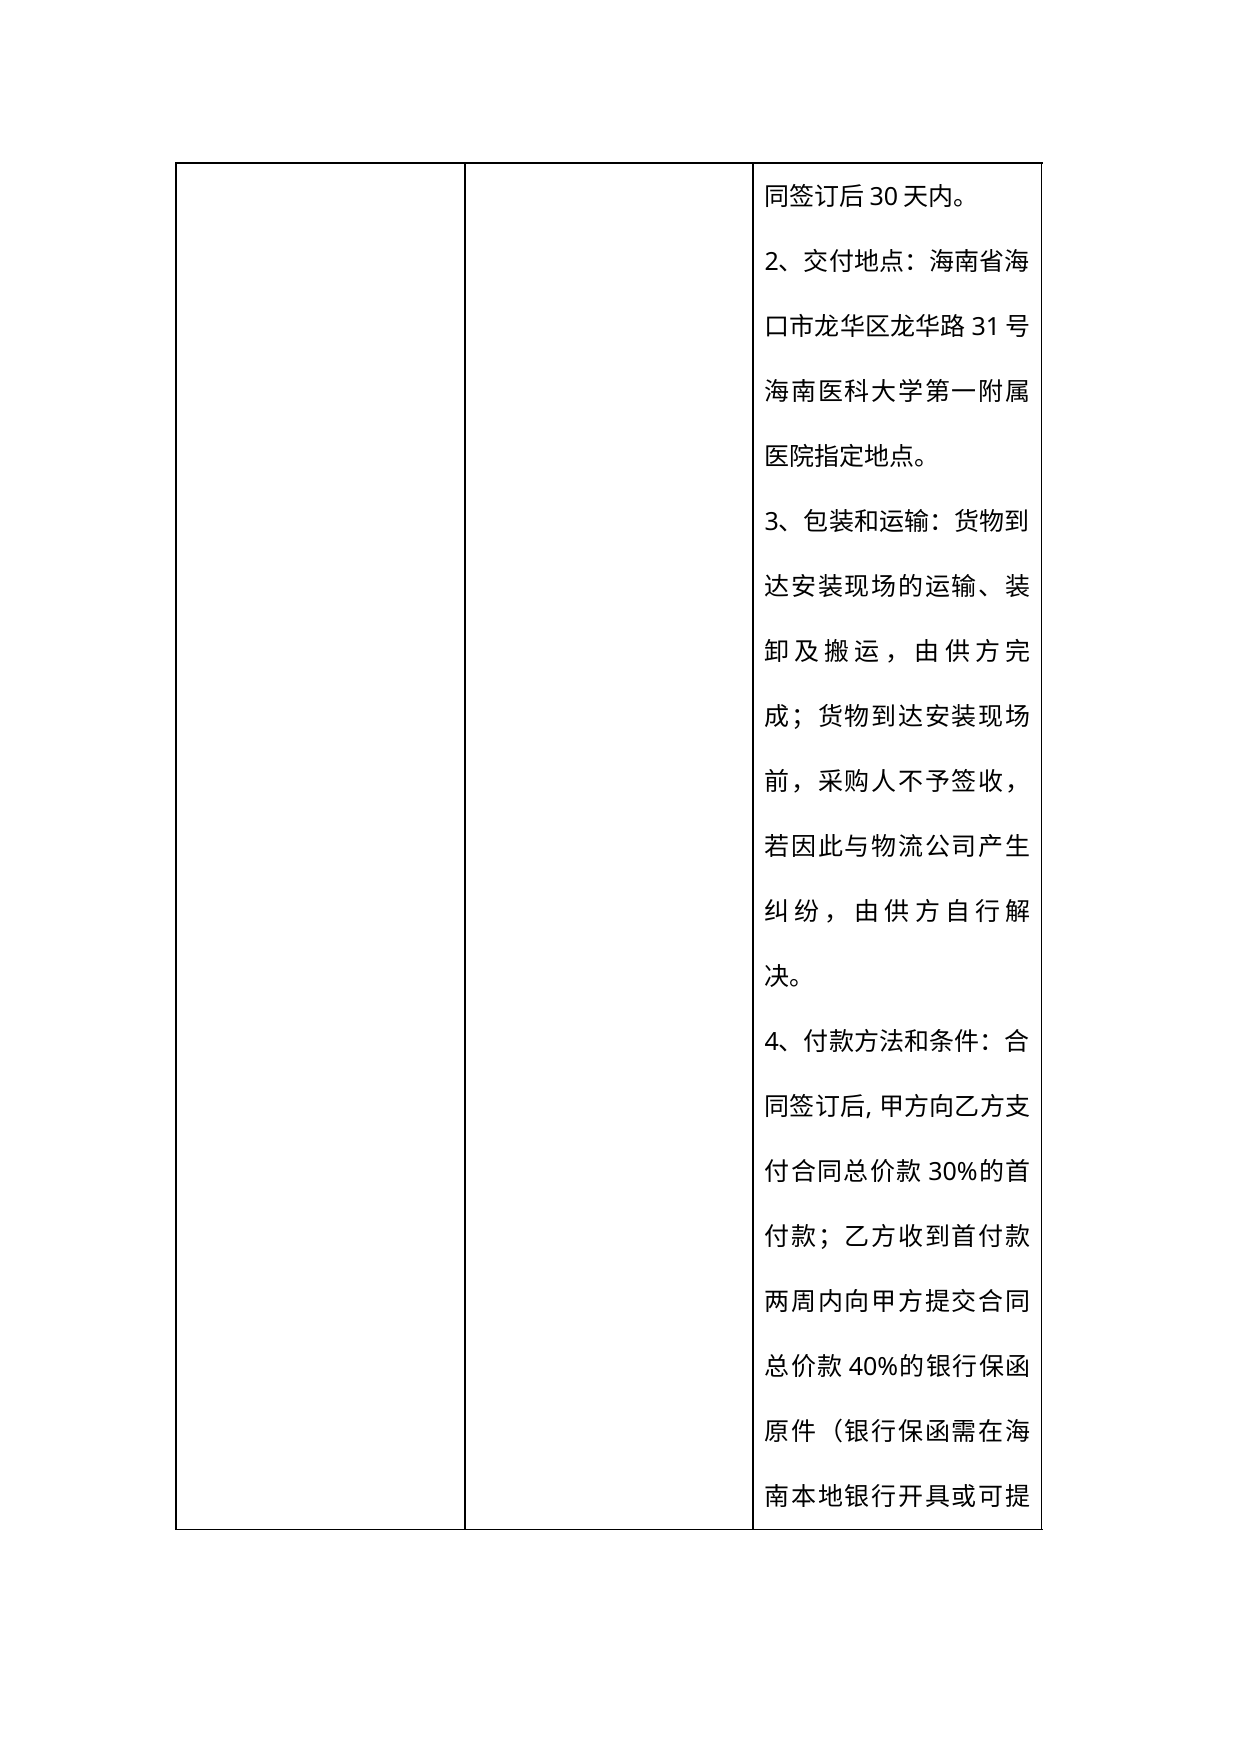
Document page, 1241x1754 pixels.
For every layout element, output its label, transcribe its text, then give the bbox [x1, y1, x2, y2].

table_cell 1 [466, 164, 752, 1528]
table_cell ★ [177, 164, 464, 1528]
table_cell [754, 164, 1041, 1528]
